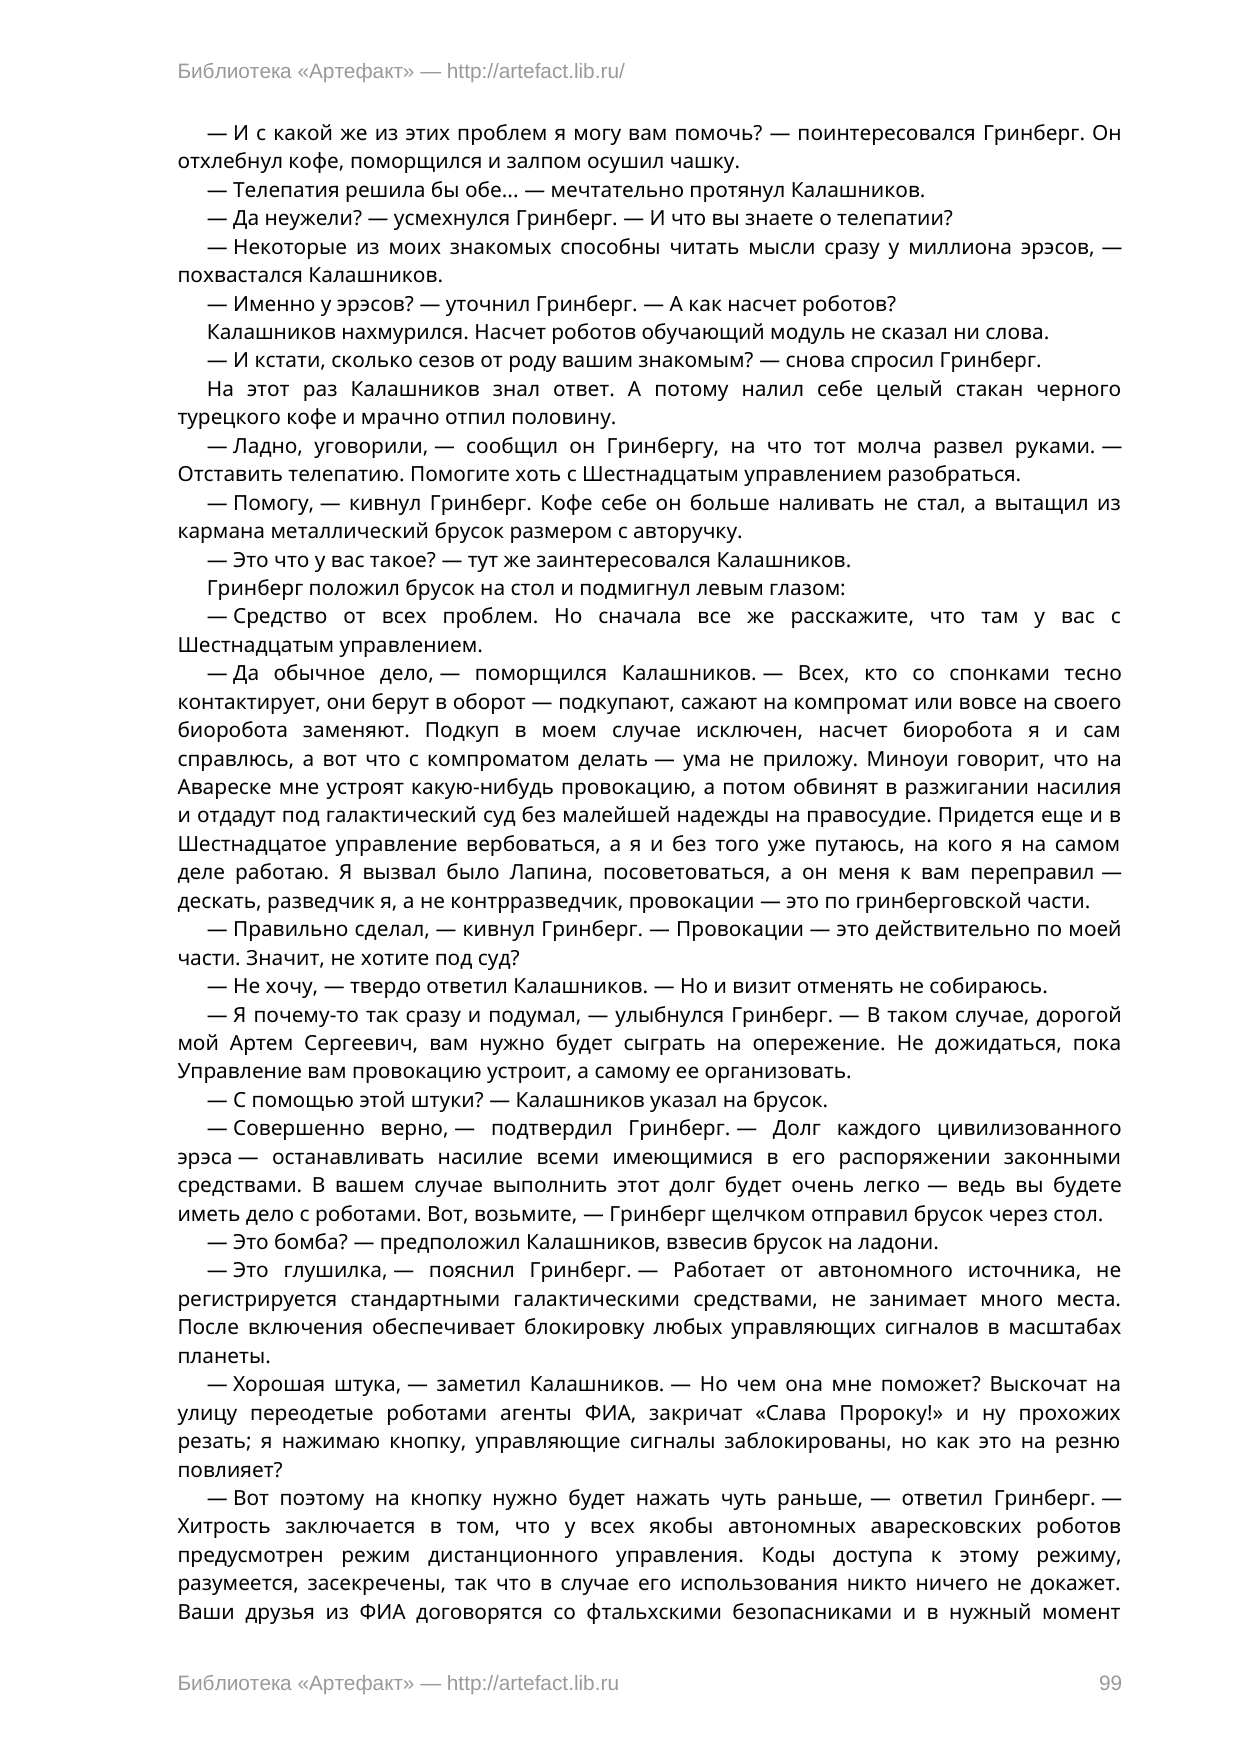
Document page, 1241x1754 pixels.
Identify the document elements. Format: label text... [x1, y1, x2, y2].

text На этот раз Калашников знал ответ. А потому налил себе целый стакан черного турецкого кофе и мрачно отпил половину. [177, 374, 1122, 431]
text — Не хочу, — твердо ответил Калашников. — Но и визит отменять не собираюсь. [177, 971, 1122, 1000]
text — Телепатия решила бы обе... — мечтательно протянул Калашников. [177, 175, 1122, 203]
text Гринберг положил брусок на стол и подмигнул левым глазом: [177, 573, 1122, 602]
text — Средство от всех проблем. Но сначала все же расскажите, что там у вас с Шестнадцатым управлением. [177, 602, 1122, 658]
text — Я почему-то так сразу и подумал, — улыбнулся Гринберг. — В таком случае, дорогой мой Артем Сергеевич, вам нужно будет сыграть на опережение. Не дожидаться, пока Управление вам провокацию устроит, а самому ее организовать. [177, 1000, 1122, 1085]
text — Да обычное дело, — поморщился Калашников. — Всех, кто со спонками тесно контактирует, они берут в оборот — подкупают, сажают на компромат или вовсе на своего биоробота заменяют. Подкуп в моем случае исключен, насчет биоробота я и сам справлюсь, а вот что с компроматом делать — ума не приложу. Миноуи говорит, что на Авареске мне устроят какую-нибудь провокацию, а потом обвинят в разжигании насилия и отдадут под галактический суд без малейшей надежды на правосудие. Придется еще и в Шестнадцатое управление вербоваться, а я и без того уже путаюсь, на кого я на самом деле работаю. Я вызвал было Лапина, посоветоваться, а он меня к вам переправил — дескать, разведчик я, а не контрразведчик, провокации — это по гринберговской части. [177, 658, 1122, 914]
text — Правильно сделал, — кивнул Гринберг. — Провокации — это действительно по моей части. Значит, не хотите под суд? [177, 914, 1122, 971]
text — Именно у эрэсов? — уточнил Гринберг. — А как насчет роботов? [177, 289, 1122, 317]
text — Ладно, уговорили, — сообщил он Гринбергу, на что тот молча развел руками. — Отставить телепатию. Помогите хоть с Шестнадцатым управлением разобраться. [177, 431, 1122, 488]
text — Да неужели? — усмехнулся Гринберг. — И что вы знаете о телепатии? [177, 203, 1122, 232]
text — Это глушилка, — пояснил Гринберг. — Работает от автономного источника, не регистрируется стандартными галактическими средствами, не занимает много места. После включения обеспечивает блокировку любых управляющих сигналов в масштабах планеты. [177, 1256, 1122, 1369]
text — Это что у вас такое? — тут же заинтересовался Калашников. [177, 545, 1122, 573]
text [177, 1483, 1122, 1625]
text — С помощью этой штуки? — Калашников указал на брусок. [177, 1085, 1122, 1113]
text — И с какой же из этих проблем я могу вам помочь? — поинтересовался Гринберг. Он отхлебнул кофе, поморщился и залпом осушил чашку. [177, 118, 1122, 175]
text — И кстати, сколько сезов от роду вашим знакомым? — снова спросил Гринберг. [177, 346, 1122, 374]
text — Совершенно верно, — подтвердил Гринберг. — Долг каждого цивилизованного эрэса — останавливать насилие всеми имеющимися в его распоряжении законными средствами. В вашем случае выполнить этот долг будет очень легко — ведь вы будете иметь дело с роботами. Вот, возьмите, — Гринберг щелчком отправил брусок через стол. [177, 1113, 1122, 1227]
text — Помогу, — кивнул Гринберг. Кофе себе он больше наливать не стал, а вытащил из кармана металлический брусок размером с авторучку. [177, 488, 1122, 545]
text — Это бомба? — предположил Калашников, взвесив брусок на ладони. [177, 1227, 1122, 1256]
text — Некоторые из моих знакомых способны читать мысли сразу у миллиона эрэсов, — похвастался Калашников. [177, 232, 1122, 289]
text — Хорошая штука, — заметил Калашников. — Но чем она мне поможет? Выскочат на улицу переодетые роботами агенты ФИА, закричат «Слава Пророку!» и ну прохожих резать; я нажимаю кнопку, управляющие сигналы заблокированы, но как это на резню повлияет? [177, 1369, 1122, 1483]
text Калашников нахмурился. Насчет роботов обучающий модуль не сказал ни слова. [177, 317, 1122, 346]
